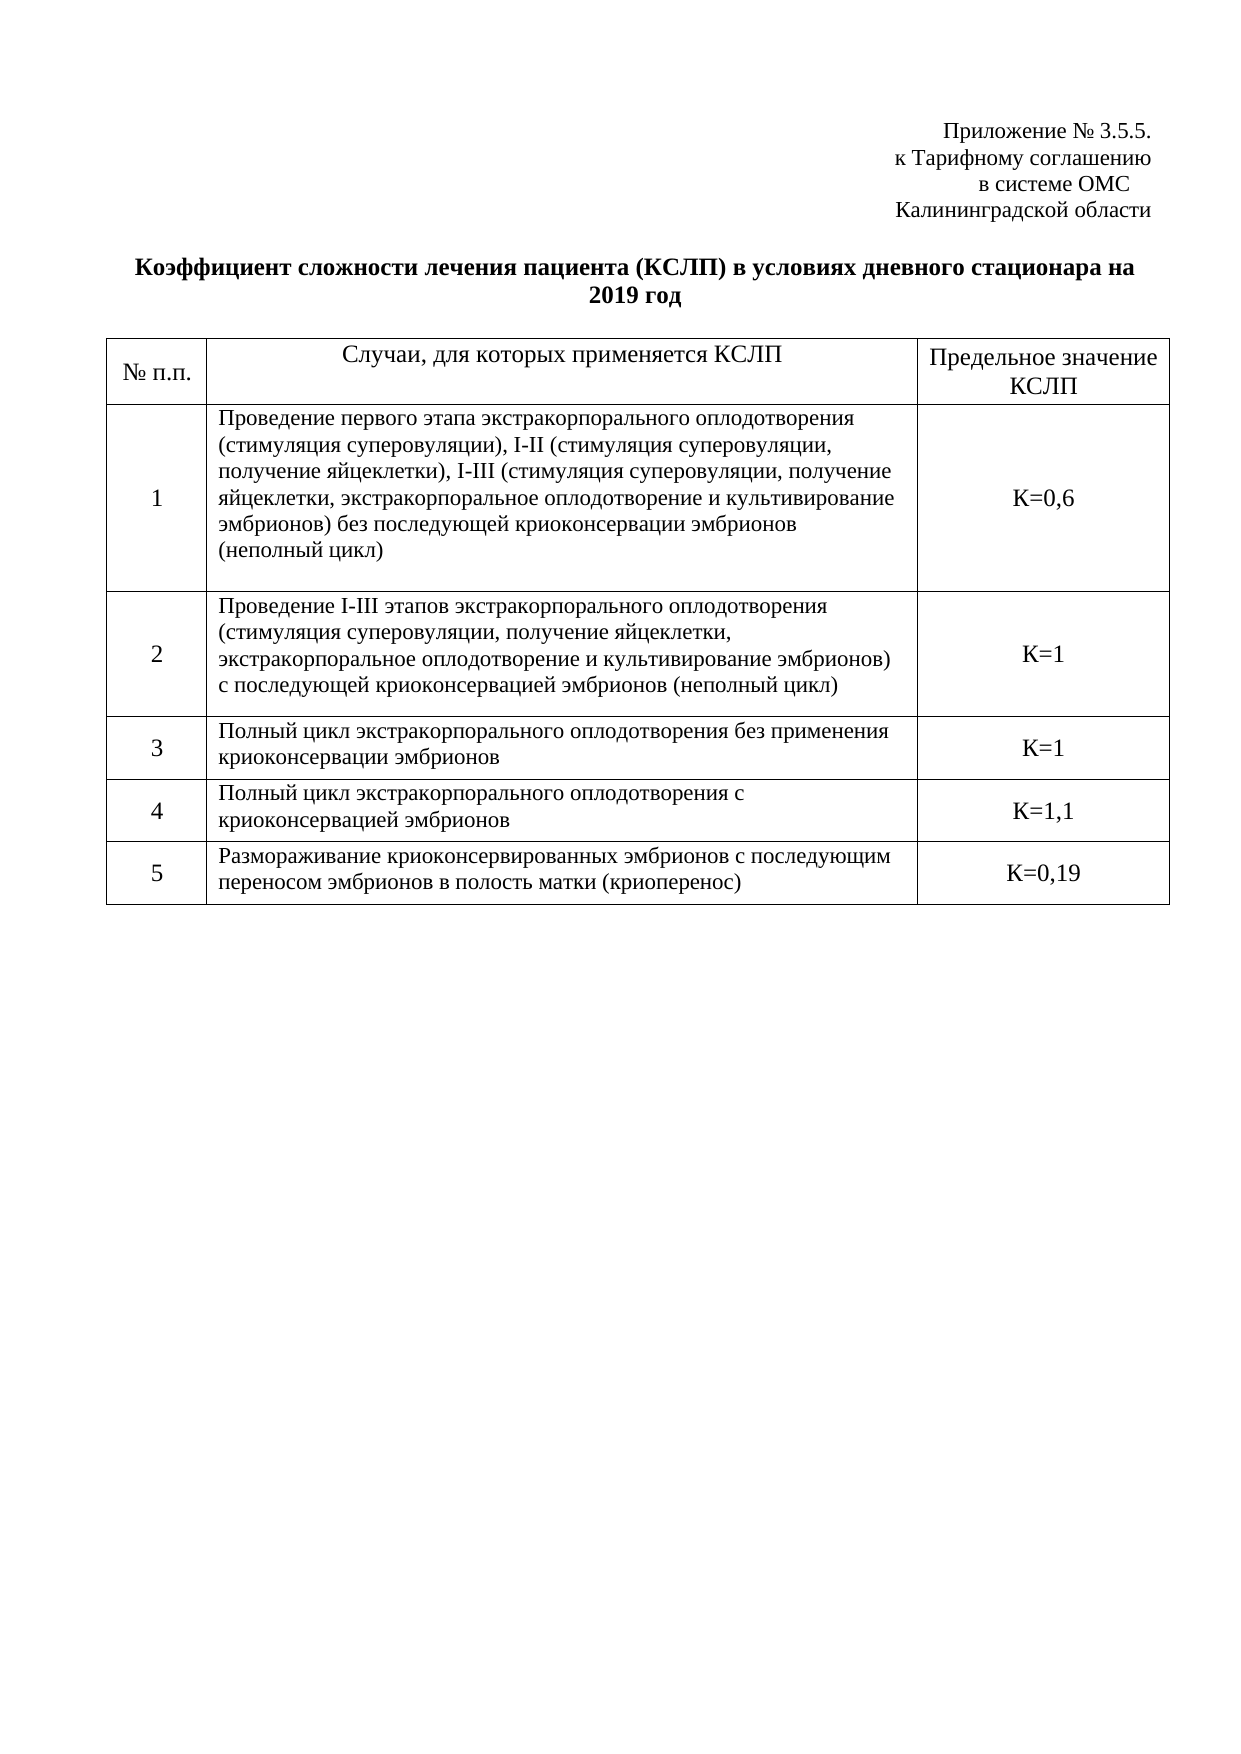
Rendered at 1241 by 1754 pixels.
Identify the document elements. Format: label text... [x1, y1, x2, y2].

table_cell 2 [107, 592, 206, 716]
table_cell 1 [107, 405, 206, 591]
table_cell 4 [107, 780, 206, 841]
table_cell Размораживание криоконсервированных эмбрионов с последующим переносом эмбрионов в полость матки (криоперенос) [207, 842, 917, 903]
table_cell К=1 [918, 717, 1169, 778]
table_cell К=1 [918, 592, 1169, 716]
table_cell Проведение I-III этапов экстракорпорального оплодотворения (стимуляция суперовуляции, получение яйцеклетки, экстракорпоральное оплодотворение и культивирование эмбрионов) с последующей криоконсервацией эмбрионов (неполный цикл) [207, 592, 917, 716]
table_cell 5 [107, 842, 206, 903]
text в системе ОМС [118, 170, 1152, 196]
text Приложение № 3.5.5. [118, 117, 1152, 144]
text Коэффициент сложности лечения пациента (КСЛП) в условиях дневного стационара на 2019 год [118, 252, 1152, 309]
table_cell Проведение первого этапа экстракорпорального оплодотворения (стимуляция суперовуляции), I-II (стимуляция суперовуляции, получение яйцеклетки), I-III (стимуляция суперовуляции, получение яйцеклетки, экстракорпоральное оплодотворение и культивирование эмбрионов) без последующей криоконсервации эмбрионов (неполный цикл) [207, 405, 917, 591]
table_header № п.п. [107, 339, 206, 403]
table_cell К=0,6 [918, 405, 1169, 591]
table_cell К=1,1 [918, 780, 1169, 841]
table_cell Полный цикл экстракорпорального оплодотворения с криоконсервацией эмбрионов [207, 780, 917, 841]
table_cell 3 [107, 717, 206, 778]
table_cell Полный цикл экстракорпорального оплодотворения без применения криоконсервации эмбрионов [207, 717, 917, 778]
table_header Предельное значение КСЛП [918, 339, 1169, 403]
text Калининградской области [118, 196, 1152, 223]
table_header Случаи, для которых применяется КСЛП [207, 339, 917, 403]
table_cell К=0,19 [918, 842, 1169, 903]
text к Тарифному соглашению [118, 144, 1152, 170]
